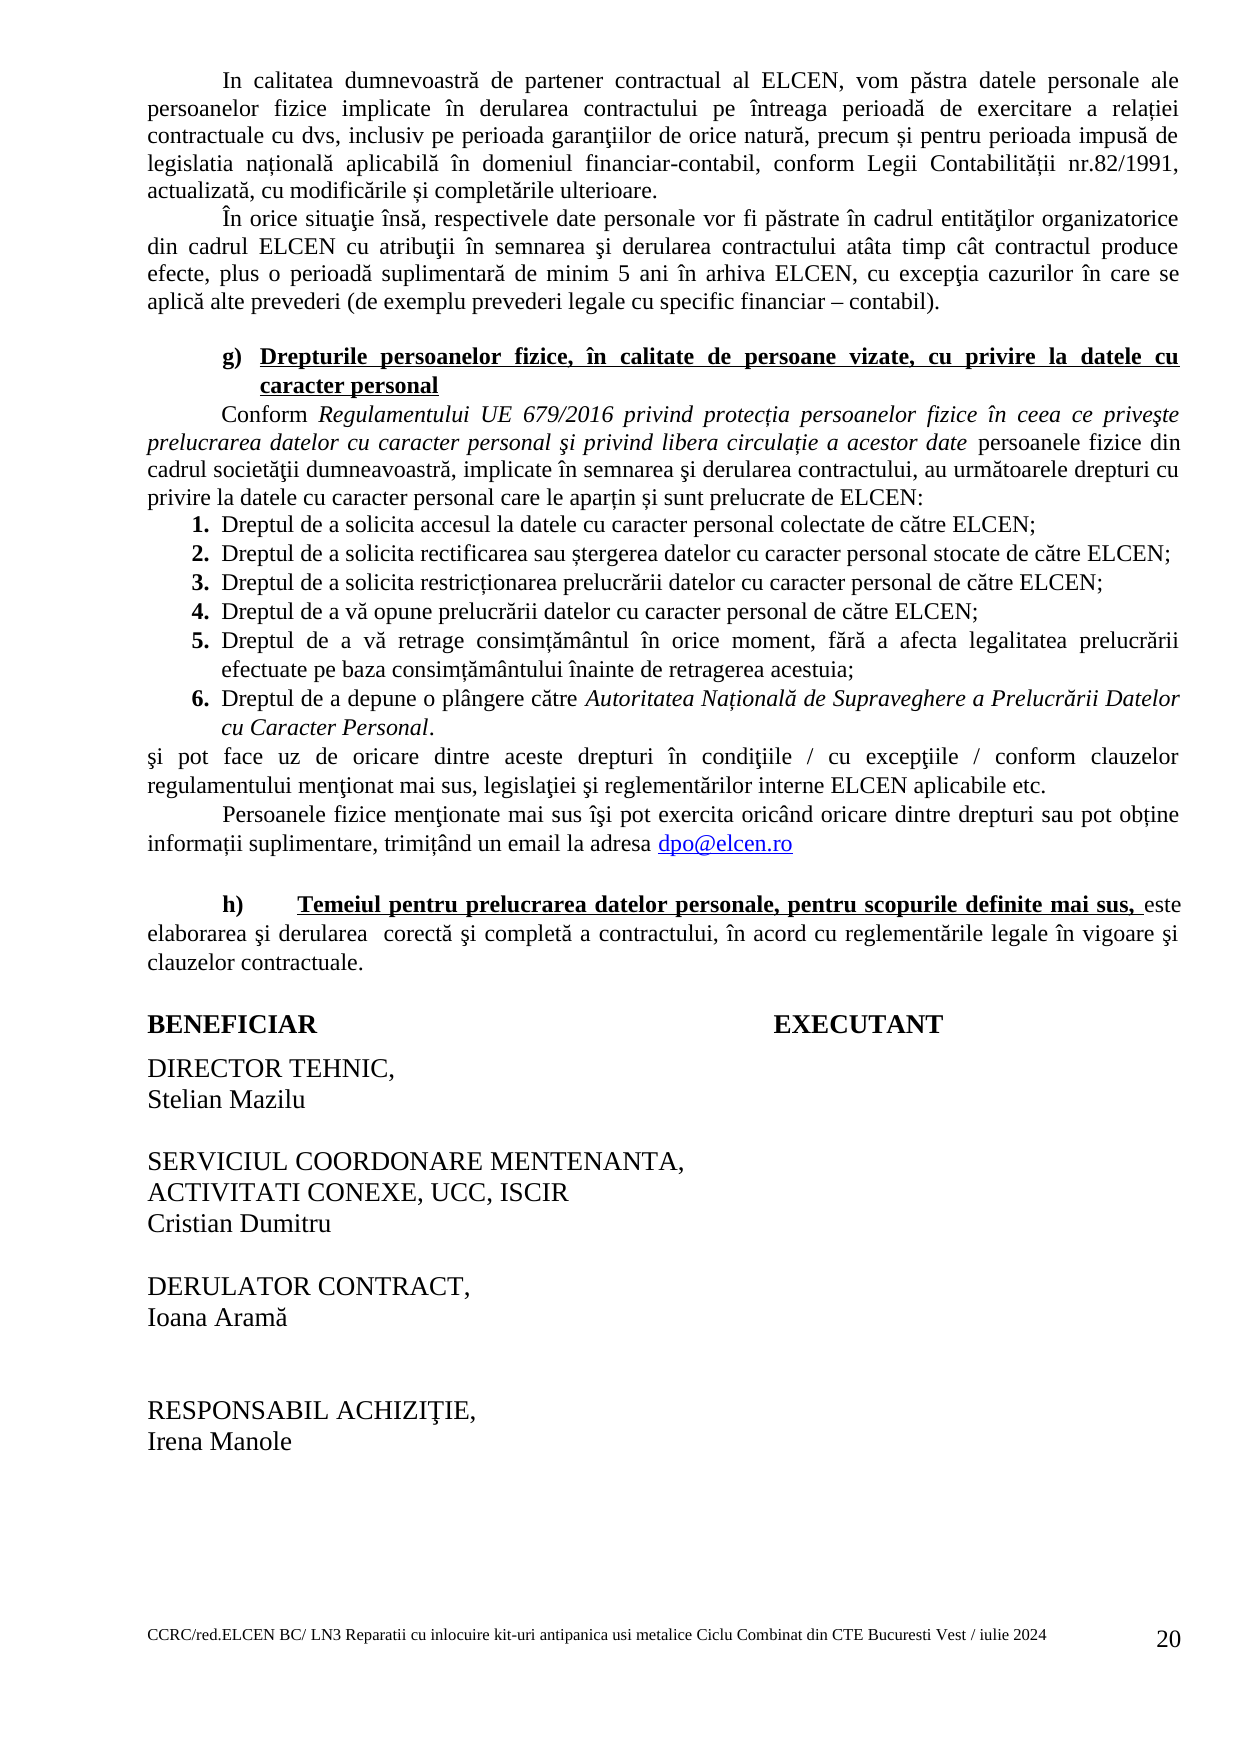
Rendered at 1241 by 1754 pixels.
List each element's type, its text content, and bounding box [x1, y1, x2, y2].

list Dreptul de a depune o plângere către Autoritatea Națională de Supraveghere a Prelucrării Datelor cu Caracter Personal. [191, 684, 1181, 741]
text În orice situaţie însă, respectivele date personale vor fi păstrate în cadrul entităţilor organizatorice din cadrul ELCEN cu atribuţii în semnarea şi derularea contractului atâta timp cât contractul produce efecte, plus o perioadă suplimentară de minim 5 ani în arhiva ELCEN, cu excepţia cazurilor în care se aplică alte prevederi (de exemplu prevederi legale cu specific financiar – contabil). [147, 204, 1181, 314]
text ACTIVITATI CONEXE, UCC, ISCIR [147, 1176, 1181, 1207]
list Dreptul de a vă opune prelucrării datelor cu caracter personal de către ELCEN; [191, 597, 1181, 625]
text Cristian Dumitru [147, 1207, 1181, 1239]
text Persoanele fizice menţionate mai sus îşi pot exercita oricând oricare dintre drepturi sau pot obține informații suplimentare, trimițând un email la adresa dpo@elcen.ro [147, 800, 1181, 857]
text BENEFICIAR EXECUTANT [147, 1008, 1181, 1039]
text SERVICIUL COORDONARE MENTENANTA, [147, 1145, 1181, 1176]
list Drepturile persoanelor fizice, în calitate de persoane vizate, cu privire la datele cu caracter personal [222, 342, 1181, 399]
list Dreptul de a solicita restricționarea prelucrării datelor cu caracter personal de către ELCEN; [191, 568, 1181, 596]
text Irena Manole [147, 1426, 1181, 1457]
text DERULATOR CONTRACT, [147, 1270, 1181, 1301]
list şi pot face uz de oricare dintre aceste drepturi în condiţiile / cu excepţiile / conform clauzelor regulamentului menţionat mai sus, legislaţiei şi reglementărilor interne ELCEN aplicabile etc. [147, 742, 1181, 799]
list Dreptul de a vă retrage consimțământul în orice moment, fără a afecta legalitatea prelucrării efectuate pe baza consimțământului înainte de retragerea acestuia; [191, 626, 1181, 683]
list Temeiul pentru prelucrarea datelor personale, pentru scopurile definite mai sus, este elaborarea şi derularea corectă şi completă a contractului, în acord cu reglementările legale în vigoare şi clauzelor contractuale. [147, 890, 1181, 976]
text Ioana Aramă [147, 1301, 1181, 1332]
text RESPONSABIL ACHIZIŢIE, [147, 1394, 1181, 1426]
list Dreptul de a solicita rectificarea sau ștergerea datelor cu caracter personal stocate de către ELCEN; [191, 539, 1181, 567]
list Dreptul de a solicita accesul la datele cu caracter personal colectate de către ELCEN; [191, 511, 1181, 538]
text Stelian Mazilu [147, 1083, 1181, 1114]
text Conform Regulamentului UE 679/2016 privind protecția persoanelor fizice în ceea ce priveşte prelucrarea datelor cu caracter personal şi privind libera circulație a acestor date persoanele fizice din cadrul societăţii dumneavoastră, implicate în semnarea şi derularea contractului, au următoarele drepturi cu privire la datele cu caracter personal care le aparțin și sunt prelucrate de ELCEN: [147, 400, 1181, 511]
text DIRECTOR TEHNIC, [147, 1052, 1181, 1083]
text In calitatea dumnevoastră de partener contractual al ELCEN, vom păstra datele personale ale persoanelor fizice implicate în derularea contractului pe întreaga perioadă de exercitare a relației contractuale cu dvs, inclusiv pe perioada garanţiilor de orice natură, precum și pentru perioada impusă de legislatia națională aplicabilă în domeniul financiar-contabil, conform Legii Contabilității nr.82/1991, actualizată, cu modificările și completările ulterioare. [147, 66, 1181, 204]
